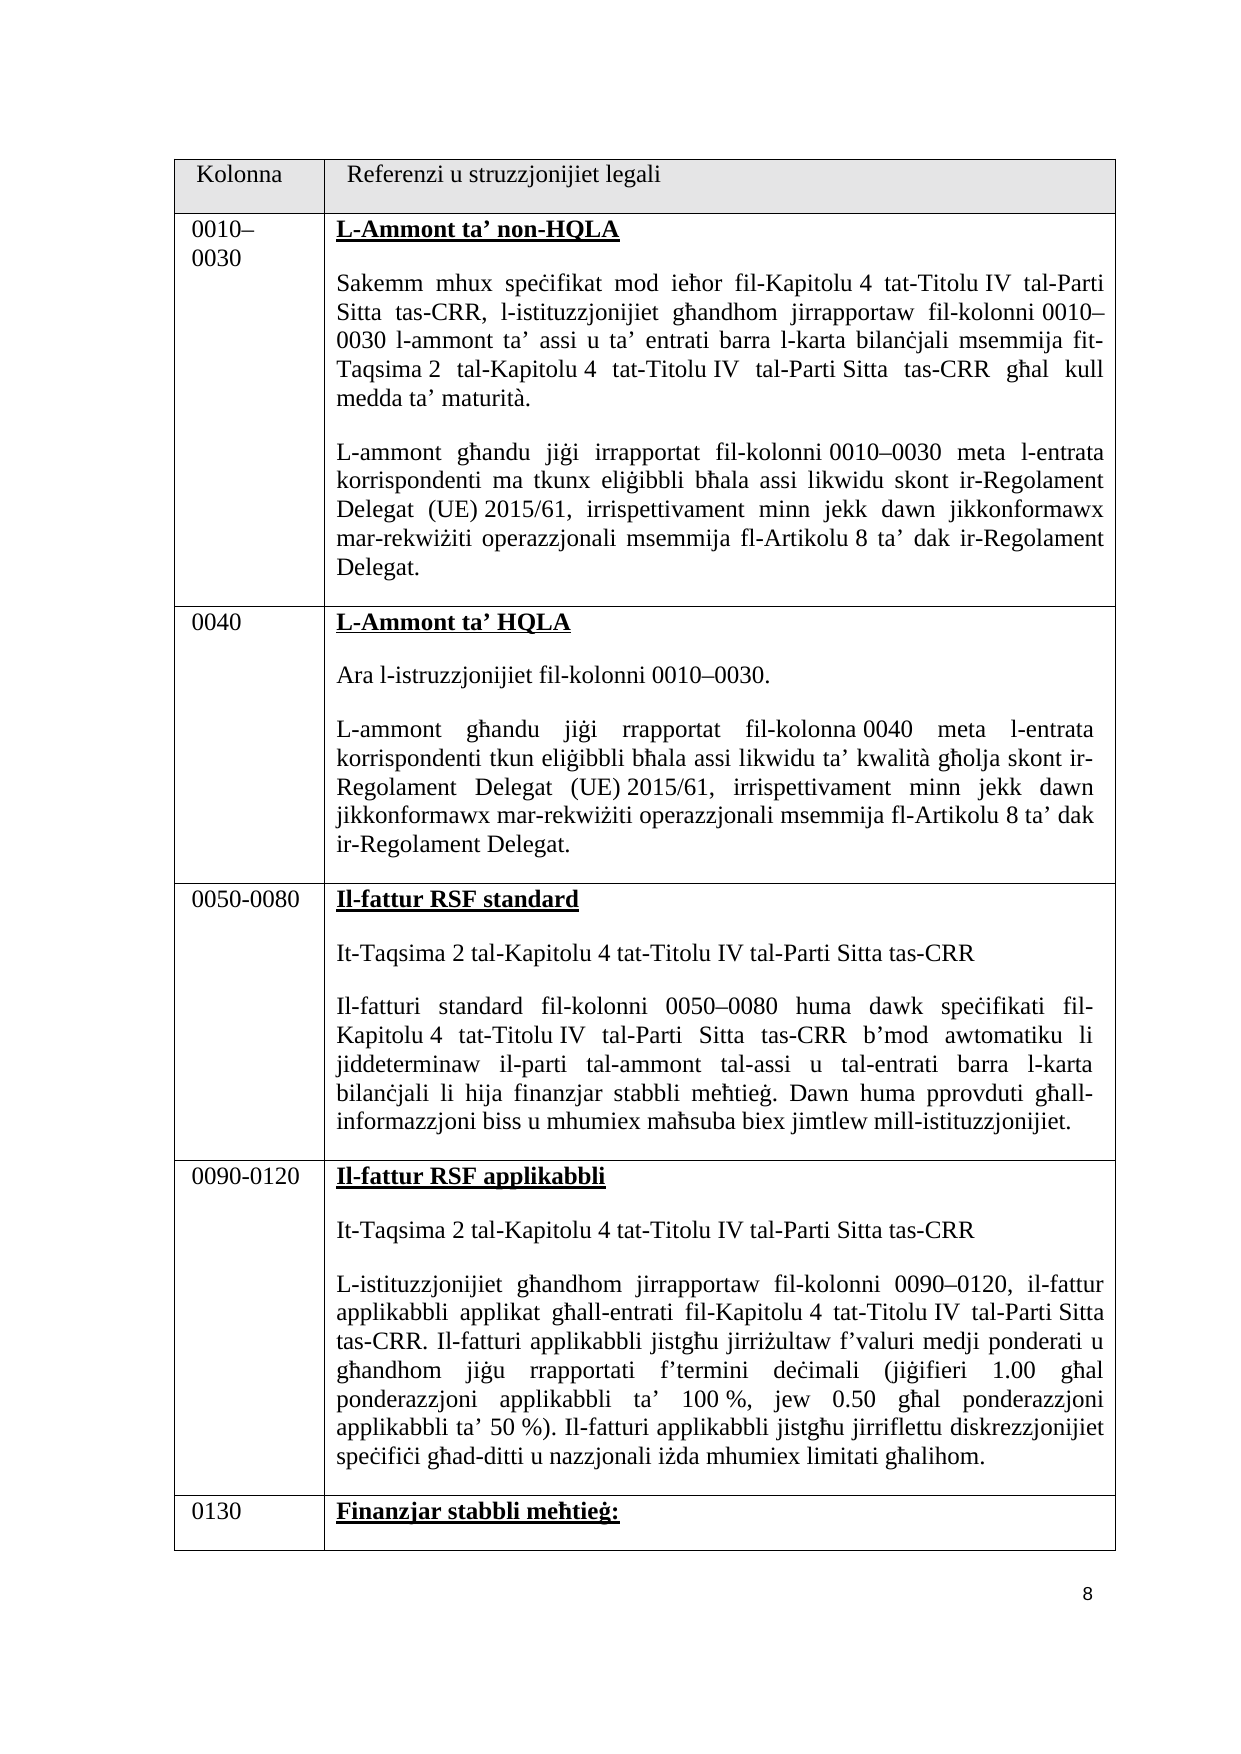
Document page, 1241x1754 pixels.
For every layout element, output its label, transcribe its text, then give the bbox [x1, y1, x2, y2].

table_cell L-Ammont ta’ HQLA Ara l-istruzzjonijiet fil-kolonni 0010–0030. L-ammont għandu jiġi rrapportat fil-kolonna 0040 meta l-entrata korrispondenti tkun eliġibbli bħala assi likwidu ta’ kwalità għolja skont ir-Regolament Delegat (UE) 2015/61, irrispettivament minn jekk dawn jikkonformawx mar-rekwiżiti operazzjonali msemmija fl-Artikolu 8 ta’ dak ir-Regolament Delegat. [325, 607, 1115, 883]
table_cell 0090-0120 [175, 1161, 324, 1495]
table_cell 0040 [175, 607, 324, 883]
table_cell Il-fattur RSF standard It-Taqsima 2 tal-Kapitolu 4 tat-Titolu IV tal-Parti Sitta tas-CRR Il-fatturi standard fil-kolonni 0050–0080 huma dawk speċifikati fil-Kapitolu 4 tat-Titolu IV tal-Parti Sitta tas-CRR b’mod awtomatiku li jiddeterminaw il-parti tal-ammont tal-assi u tal-entrati barra l-karta bilanċjali li hija finanzjar stabbli meħtieġ. Dawn huma pprovduti għall-informazzjoni biss u mhumiex maħsuba biex jimtlew mill-istituzzjonijiet. [325, 884, 1115, 1160]
table_cell Il-fattur RSF applikabbli It-Taqsima 2 tal-Kapitolu 4 tat-Titolu IV tal-Parti Sitta tas-CRR L-istituzzjonijiet għandhom jirrapportaw fil-kolonni 0090–0120, il-fattur applikabbli applikat għall-entrati fil-Kapitolu 4 tat-Titolu IV tal-Parti Sitta tas-CRR. Il-fatturi applikabbli jistgħu jirriżultaw f’valuri medji ponderati u għandhom jiġu rrapportati f’termini deċimali (jiġifieri 1.00 għal ponderazzjoni applikabbli ta’ 100 %, jew 0.50 għal ponderazzjoni applikabbli ta’ 50 %). Il-fatturi applikabbli jistgħu jirriflettu diskrezzjonijiet speċifiċi għad-ditti u nazzjonali iżda mhumiex limitati għalihom. [325, 1161, 1115, 1495]
table_cell L-Ammont ta’ non-HQLA Sakemm mhux speċifikat mod ieħor fil-Kapitolu 4 tat-Titolu IV tal-Parti Sitta tas-CRR, l-istituzzjonijiet għandhom jirrapportaw fil-kolonni 0010–0030 l-ammont ta’ assi u ta’ entrati barra l-karta bilanċjali msemmija fit-Taqsima 2 tal-Kapitolu 4 tat-Titolu IV tal-Parti Sitta tas-CRR għal kull medda ta’ maturità. L-ammont għandu jiġi irrapportat fil-kolonni 0010–0030 meta l-entrata korrispondenti ma tkunx eliġibbli bħala assi likwidu skont ir-Regolament Delegat (UE) 2015/61, irrispettivament minn jekk dawn jikkonformawx mar-rekwiżiti operazzjonali msemmija fl-Artikolu 8 ta’ dak ir-Regolament Delegat. [325, 214, 1115, 606]
table_cell 0010–0030 [175, 214, 324, 606]
table_cell 0130 [175, 1496, 324, 1550]
table_header Kolonna [175, 160, 324, 213]
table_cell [325, 1496, 1115, 1550]
table_cell 0050-0080 [175, 884, 324, 1160]
table_header Referenzi u struzzjonijiet legali [325, 160, 1115, 213]
